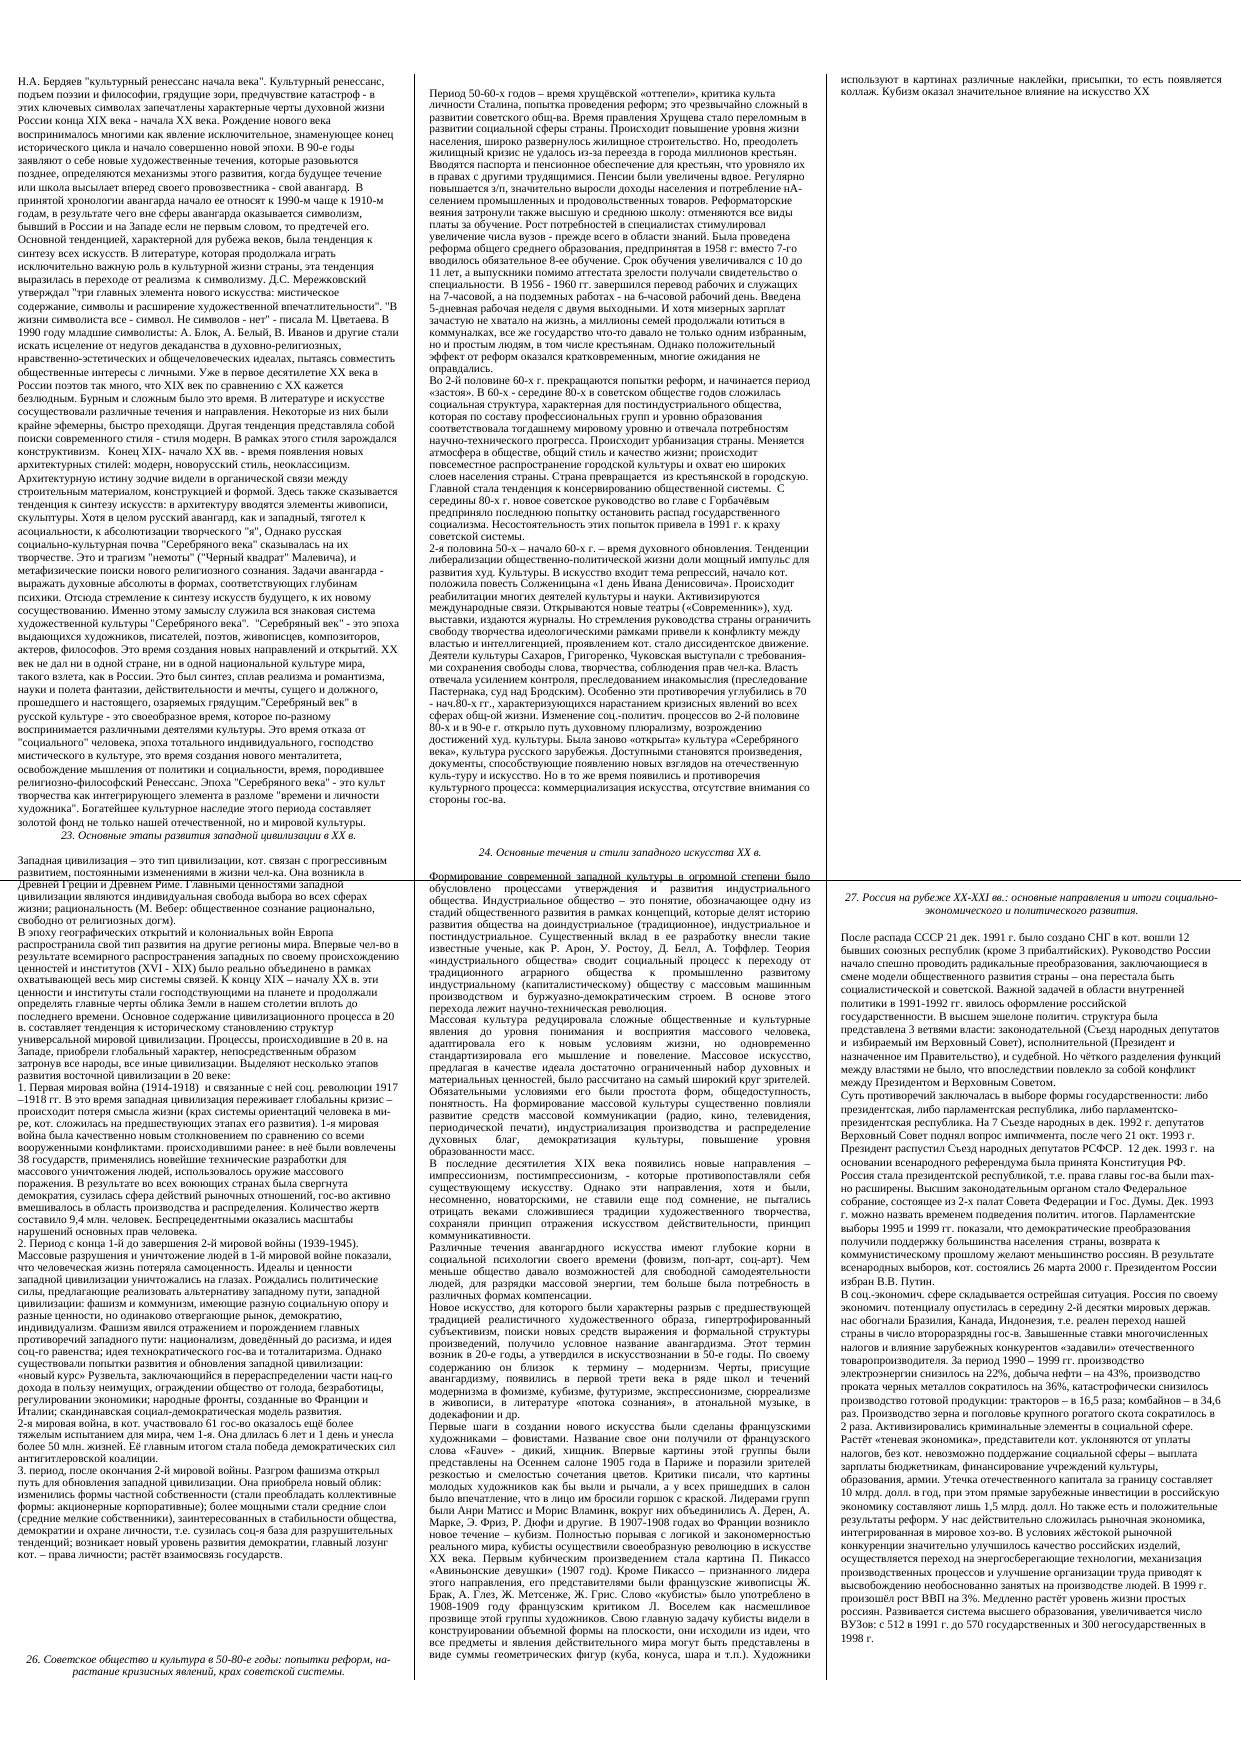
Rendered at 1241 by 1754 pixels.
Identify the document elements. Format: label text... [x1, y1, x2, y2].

text 26. Советское общество и культура в 50-80-е годы: попытки реформ, на-растание кризисных явлений, крах советской системы. [18, 1654, 399, 1677]
text 2. Период с конца 1-й до завершения 2-й мировой войны (1939-1945). Массовые разрушения и уничтожение людей в 1-й мировой войне показали, что человеческая жизнь потеряла самоценность. Идеалы и ценности западной цивилизации уничтожались на глазах. Рождались политические силы, предлагающие реализовать альтернативу западному пути, западной цивилизации: фашизм и коммунизм, имеющие разную социальную опору и разные ценности, но одинаково отвергающие рынок, демократию, индивидуализм. Фашизм явился отражением и порождением главных противоречий западного пути: национализм, доведённый до расизма, и идея соц-го равенства; идея технократического гос-ва и тоталитаризма. Однако существовали попытки развития и обновления западной цивилизации: «новый курс» Рузвельта, заключающийся в перераспределении части нац-го дохода в пользу неимущих, ограждении общество от голода, безработицы, регулировании экономики; народные фронты, созданные во Франции и Италии; скандинавская социал-демократическая модель развития. [18, 1238, 399, 1417]
text Первые шаги в создании нового искусства были сделаны французскими художниками – фовистами. Название свое они получили от французского слова «Fauve» - дикий, хищник. Впервые картины этой группы были представлены на Осеннем салоне 1905 года в Париже и поразили зрителей резкостью и смелостью сочетания цветов. Критики писали, что картины молодых художников как бы выли и рычали, а у всех пришедших в салон было впечатление, что в лицо им бросили горшок с краской. Лидерами групп были Анри Матисс и Морис Вламинк, вокруг них объединились А. Дерен, А. Марке, Э. Фриз, Р. Дюфи и другие. В 1907-1908 годах во Франции возникло новое течение – кубизм. Полностью порывая с логикой и закономерностью реального мира, кубисты осуществили своеобразную революцию в искусстве ХХ века. Первым кубическим произведением стала картина П. Пикассо «Авиньонские девушки» (1907 год). Кроме Пикассо – признанного лидера этого направления, его представителями были французские живописцы Ж. Брак, А. Глез, Ж. Метсенже, Ж. Грис. Слово «кубисты» было употреблено в 1908-1909 году французским критиком Л. Воселем как насмешливое прозвище этой группы художников. Свою главную задачу кубисты видели в конструировании объемной формы на плоскости, они исходили из идеи, что все предметы и явления действительного мира могут быть представлены в виде суммы геометрических фигур (куба, конуса, шара и т.п.). Художники используют в картинах различные наклейки, присыпки, то есть появляется коллаж. Кубизм оказал значительное влияние на искусство ХХ [429, 1421, 811, 1661]
text Формирование современной западной культуры в огромной степени было обусловлено процессами утверждения и развития индустриального общества. Индустриальное общество – это понятие, обозначающее одну из стадий общественного развития в рамках концепций, которые делят историю развития общества на доиндустриальное (традиционное), индустриальное и постиндустриальное. Существенный вклад в ее разработку внесли такие известные ученые, как Р. Арон, У. Ростоу, Д. Белл, А. Тоффлер. Теория «индустриального общества» сводит социальный процесс к переходу от традиционного аграрного общества к промышленно развитому индустриальному (капиталистическому) обществу с массовым машинным производством и буржуазно-демократическим строем. В основе этого перехода лежит научно-техническая революция. [429, 881, 811, 1014]
text В эпоху географических открытий и колониальных войн Европа распространила свой тип развития на другие регионы мира. Впервые чел-во в результате всемирного распространения западных по своему происхождению ценностей и институтов (XVI - XIX) было реально объединено в рамках охватывающей весь мир системы связей. К концу XIX – началу XX в. эти ценности и институты стали господствующими на планете и продолжали определять главные черты облика Земли в нашем столетии вплоть до последнего времени. Основное содержание цивилизационного процесса в 20 в. составляет тенденция к историческому становлению структур универсальной мировой цивилизации. Процессы, происходившие в 20 в. на Западе, приобрели глобальный характер, непосредственным образом затронув все народы, все иные цивилизации. Выделяют несколько этапов развития восточной цивилизации в 20 веке: [18, 927, 399, 1082]
text Новое искусство, для которого были характерны разрыв с предшествующей традицией реалистичного художественного образа, гипертрофированный субъективизм, поиски новых средств выражения и формальной структуры произведений, получило условное название авангардизма. Этот термин возник в 20-е годы, а утвердился в искусствознании в 50-е годы. По своему содержанию он близок к термину – модернизм. Черты, присущие авангардизму, появились в первой трети века в ряде школ и течений модернизма в фомизме, кубизме, футуризме, экспрессионизме, сюрреализме в живописи, в литературе «потока сознания», в атональной музыке, в додекафонии и др. [429, 1302, 811, 1421]
text Различные течения авангардного искусства имеют глубокие корни в социальной психологии своего времени (фовизм, поп-арт, соц-арт). Чем меньше общество давало возможностей для свободной самодеятельности людей, для разрядки массовой энергии, тем больше была потребность в различных формах компенсации. [429, 1242, 811, 1302]
text 23. Основные этапы развития западной цивилизации в ХХ в. [18, 828, 399, 842]
text 24. Основные течения и стили западного искусства ХХ в. [429, 846, 811, 859]
text Основной тенденцией, характерной для рубежа веков, была тенденция к синтезу всех искусств. В литературе, которая продолжала играть исключительно важную роль в культурной жизни страны, эта тенденция выразилась в переходе от реализма к символизму. Д.С. Мережковский утверждал "три главных элемента нового искусства: мистическое содержание, символы и расширение художественной впечатлительности". "В жизни символиста все - символ. Не символов - нет" - писала М. Цветаева. В 1990 году младшие символисты: А. Блок, А. Белый, В. Иванов и другие стали искать исцеление от недугов декаданства в духовно-религиозных, нравственно-эстетических и общечеловеческих идеалах, пытаясь совместить общественные интересы с личными. Уже в первое десятилетие ХХ века в России поэтов так много, что XIX век по сравнению с ХХ кажется безлюдным. Бурным и сложным было это время. В литературе и искусстве сосуществовали различные течения и направления. Некоторые из них были крайне эфемерны, быстро преходящи. Другая тенденция представляла собой поиски современного стиля - стиля модерн. В рамках этого стиля зарождался конструктивизм. Конец XIX- начало ХХ вв. - время появления новых архитектурных стилей: модерн, новорусский стиль, неоклассицизм. Архитектурную истину зодчие видели в органической связи между строительным материалом, конструкцией и формой. Здесь также сказывается тенденция к синтезу искусств: в архитектуру вводятся элементы живописи, скульптуры. Хотя в целом русский авангард, как и западный, тяготел к асоциальности, к абсолютизации творческого "я", Однако русская социально-культурная почва "Серебряного века" сказывалась на их творчестве. Это и трагизм "немоты" ("Черный квадрат" Малевича), и метафизические поиски нового религиозного сознания. Задачи авангарда - выражать духовные абсолюты в формах, соответствующих глубинам психики. Отсюда стремление к синтезу искусств будущего, к их новому сосуществованию. Именно этому замыслу служила вся знаковая система художественной культуры "Серебряного века". "Серебряный век" - это эпоха выдающихся художников, писателей, поэтов, живописцев, композиторов, актеров, философов. Это время создания новых направлений и открытий. ХХ век не дал ни в одной стране, ни в одной национальной культуре мира, такого взлета, как в России. Это был синтез, сплав реализма и романтизма, науки и полета фантазии, действительности и мечты, сущего и должного, прошедшего и настоящего, озаряемых грядущим."Серебряный век" в русской культуре - это своеобразное время, которое по-разному воспринимается различными деятелями культуры. Это время отказа от "социального" человека, эпоха тотального индивидуального, господство мистического в культуре, это время создания нового менталитета, освобождение мышления от политики и социальности, время, породившее религиозно-философский Ренессанс. Эпоха "Серебряного века" - это культ творчества как интегрирующего элемента в разломе "времени и личности художника". Богатейшее культурное наследие этого периода составляет золотой фонд не только нашей отечественной, но и мировой культуры. [18, 233, 399, 828]
text 2-я половина 50-х – начало 60-х г. – время духовного обновления. Тенденции либерализации общественно-политической жизни доли мощный импульс для развития худ. Культуры. В искусство входит тема репрессий, начало кот. положила повесть Солженицына «1 день Ивана Денисовича». Происходит реабилитации многих деятелей культуры и науки. Активизируются международные связи. Открываются новые театры («Современник»), худ. выставки, издаются журналы. Но стремления руководства страны ограничить свободу творчества идеологическими рамками привели к конфликту между властью и интеллигенцией, проявлением кот. стало диссидентское движение. Деятели культуры Сахаров, Григоренко, Чуковская выступали с требования-ми сохранения свободы слова, творчества, соблюдения прав чел-ка. Власть отвечала усилением контроля, преследованием инакомыслия (преследование Пастернака, суд над Бродским). Особенно эти противоречия углубились в 70 - нач.80-х гг., характеризующихся нарастанием кризисных явлений во всех сферах общ-ой жизни. Изменение соц.-политич. процессов во 2-й половине 80-х и в 90-е г. открыло путь духовному плюрализму, возрождению достижений худ. культуры. Была заново «открыта» культура «Серебряного века», культура русского зарубежья. Доступными становятся произведения, документы, способствующие появлению новых взглядов на отечественную куль-туру и искусство. Но в то же время появились и противоречия культурного процесса: коммерциализация искусства, отсутствие внимания со стороны гос-ва. [429, 543, 811, 806]
text Период 50-60-х годов – время хрущёвской «оттепели», критика культа личности Сталина, попытка проведения реформ; это чрезвычайно сложный в развитии советского общ-ва. Время правления Хрущева стало переломным в развитии социальной сферы страны. Происходит повышение уровня жизни населения, широко развернулось жилищное строительство. Но, преодолеть жилищный кризис не удалось из-за переезда в города миллионов крестьян. Вводятся паспорта и пенсионное обеспечение для крестьян, что уровняло их в правах с другими трудящимися. Пенсии были увеличены вдвое. Регулярно повышается з/п, значительно выросли доходы населения и потребление нА-селением промышленных и продовольственных товаров. Реформаторские веяния затронули также высшую и среднюю школу: отменяются все виды платы за обучение. Рост потребностей в специалистах стимулировал увеличение числа вузов - прежде всего в области знаний. Была проведена реформа общего среднего образования, предпринятая в 1958 г: вместо 7-го вводилось обязательное 8-ее обучение. Срок обучения увеличивался с 10 до 11 лет, а выпускники помимо аттестата зрелости получали свидетельство о специальности. В 1956 - 1960 гг. завершился перевод рабочих и служащих на 7-часовой, а на подземных работах - на 6-часовой рабочий день. Введена 5-дневная рабочая неделя с двумя выходными. И хотя мизерных зарплат зачастую не хватало на жизнь, а миллионы семей продолжали ютиться в коммуналках, все же государство что-то давало не только одним избранным, но и простым людям, в том числе крестьянам. Однако положительный эффект от реформ оказался кратковременным, многие ожидания не оправдались. [429, 88, 811, 375]
text 3. период, после окончания 2-й мировой войны. Разгром фашизма открыл путь для обновления западной цивилизации. Она приобрела новый облик: изменились формы частной собственности (стали преобладать коллективные формы: акционерные корпоративные); более мощными стали средние слои (средние мелкие собственники), заинтересованных в стабильности общества, демократии и охране личности, т.е. сузилась соц-я база для разрушительных тенденций; возникает новый уровень развития демократии, главный лозунг кот. – права личности; растёт взаимосвязь государств. [18, 1465, 399, 1561]
text 2-я мировая война, в кот. участвовало 61 гос-во оказалось ещё более тяжелым испытанием для мира, чем 1-я. Она длилась 6 лет и 1 день и унесла более 50 млн. жизней. Её главным итогом стала победа демократических сил антигитлеровской коалиции. [18, 1417, 399, 1465]
text Суть противоречий заключалась в выборе формы государственности: либо президентская, либо парламентская республика, либо парламентско-президентская республика. На 7 Съезде народных в дек. 1992 г. депутатов Верховный Совет поднял вопрос импичмента, после чего 21 окт. 1993 г. Президент распустил Съезд народных депутатов РСФСР. 12 дек. 1993 г. на основании всенародного референдума была принята Конституция РФ. Россия стала президентской республикой, т.е. права главы гос-ва были max-но расширены. Высшим законодательным органом стало Федеральное собрание, состоящее из 2-х палат Совета Федерации и Гос. Думы. Дек. 1993 г. можно назвать временем подведения политич. итогов. Парламентские выборы 1995 и 1999 гг. показали, что демократические преобразования получили поддержку большинства населения страны, возврата к коммунистическому прошлому желают меньшинство россиян. В результате всенародных выборов, кот. состоялись 26 марта 2000 г. Президентом России избран В.В. Путин. [841, 1089, 1222, 1287]
text В соц.-экономич. сфере складывается острейшая ситуация. Россия по своему экономич. потенциалу опустилась в середину 2-й десятки мировых держав. нас обогнали Бразилия, Канада, Индонезия, т.е. реален переход нашей страны в число второразрядны гос-в. Завышенные ставки многочисленных налогов и влияние зарубежных конкурентов «задавили» отечественного товаропроизводителя. За период 1990 – 1999 гг. производство электроэнергии снизилось на 22%, добыча нефти – на 43%, производство проката черных металлов сократилось на 36%, катастрофически снизилось производство готовой продукции: тракторов – в 16,5 раза; комбайнов – в 34,6 раз. Производство зерна и поголовье крупного рогатого скота сократилось в 2 раза. Активизировались криминальные элементы в социальной сфере. Растёт «теневая экономика», представители кот. уклоняются от уплаты налогов, без кот. невозможно поддержание социальной сферы – выплата зарплаты бюджетникам, финансирование учреждений культуры, образования, армии. Утечка отечественного капитала за границу составляет 10 млрд. долл. в год, при этом прямые зарубежные инвестиции в российскую экономику составляют лишь 1,5 млрд. долл. Но также есть и положительные результаты реформ. У нас действительно сложилась рыночная экономика, интегрированная в мировое хоз-во. В условиях жёстокой рыночной конкуренции значительно улучшилось качество российских изделий, осуществляется переход на энергосберегающие технологии, механизация производственных процессов и улучшение организации труда приводят к высвобождению необоснованно занятых на производстве людей. В 1999 г. произошёл рост ВВП на 3%. Медленно растёт уровень жизни простых россиян. Развивается система высшего образования, увеличивается число ВУЗов: с 512 в 1991 г. до 570 государственных и 300 негосударственных в 1998 г. [841, 1287, 1222, 1645]
text Во 2-й половине 60-х г. прекращаются попытки реформ, и начинается период «застоя». В 60-х - середине 80-х в советском обществе годов сложилась социальная структура, характерная для постиндустриального общества, которая по составу профессиональных групп и уровню образования соответствовала тогдашнему мировому уровню и отвечала потребностям научно-технического прогресса. Происходит урбанизация страны. Меняется атмосфера в обществе, общий стиль и качество жизни; происходит повсеместное распространение городской культуры и охват ею широких слоев населения страны. Страна превращается из крестьянской в городскую. Главной стала тенденция к консервированию общественной системы. С середины 80-х г. новое советское руководство во главе с Горбачёвым предприняло последнюю попытку остановить распад государственного социализма. Несостоятельность этих попыток привела в 1991 г. к краху советской системы. [429, 375, 811, 543]
text 27. Россия на рубеже ХХ-ХХI вв.: основные направления и итоги социально-экономического и политического развития. [841, 891, 1222, 917]
text После распада СССР 21 дек. 1991 г. было создано СНГ в кот. вошли 12 бывших союзных республик (кроме 3 прибалтийских). Руководство России начало спешно проводить радикальные преобразования, заключающиеся в смене модели общественного развития страны – она перестала быть социалистической и советской. Важной задачей в области внутренней политики в 1991-1992 гг. явилось оформление российской государственности. В высшем эшелоне политич. структура была представлена 3 ветвями власти: законодательной (Съезд народных депутатов и избираемый им Верховный Совет), исполнительной (Президент и назначенное им Правительство), и судебной. Но чёткого разделения функций между властями не было, что впоследствии повлекло за собой конфликт между Президентом и Верховным Советом. [841, 930, 1222, 1089]
text Массовая культура редуцировала сложные общественные и культурные явления до уровня понимания и восприятия массового человека, адаптировала его к новым условиям жизни, но одновременно стандартизировала его мышление и повеление. Массовое искусство, предлагая в качестве идеала достаточно ограниченный набор духовных и материальных ценностей, было рассчитано на самый широкий круг зрителей. Обязательными условиями его были простота форм, общедоступность, понятность. На формирование массовой культуры существенно повлияли развитие средств массовой коммуникации (радио, кино, телевидения, периодической печати), индустриализация производства и распределение духовных благ, демократизация культуры, повышение уровня образованности масс. [429, 1014, 811, 1158]
text 1. Первая мировая война (1914-1918) и связанные с ней соц. революции 1917 –1918 гг. В это время западная цивилизация переживает глобальны кризис – происходит потеря смысла жизни (крах системы ориентаций человека в ми-ре, кот. сложилась на предшествующих этапах его развития). 1-я мировая война была качественно новым столкновением по сравнению со всеми вооруженными конфликтами. происходившими ранее: в неё были вовлечены 38 государств, применялись новейшие технические разработки для массового уничтожения людей, использовалось оружие массового поражения. В результате во всех воюющих странах была свергнута демократия, сузилась сфера действий рыночных отношений, гос-во активно вмешивалось в область производства и распределения. Количество жертв составило 9,4 млн. человек. Беспрецедентными оказались масштабы нарушений основных прав человека. [18, 1082, 399, 1238]
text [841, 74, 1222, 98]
text В последние десятилетия ХIХ века появились новые направления – импрессионизм, постимпрессионизм, - которые противопоставляли себя существующему искусству. Однако эти направления, хотя и были, несомненно, новаторскими, не ставили еще под сомнение, не пытались отрицать веками сложившиеся традиции художественного творчества, сохраняли принцип отражения искусством действительности, принцип коммуникативности. [429, 1158, 811, 1242]
